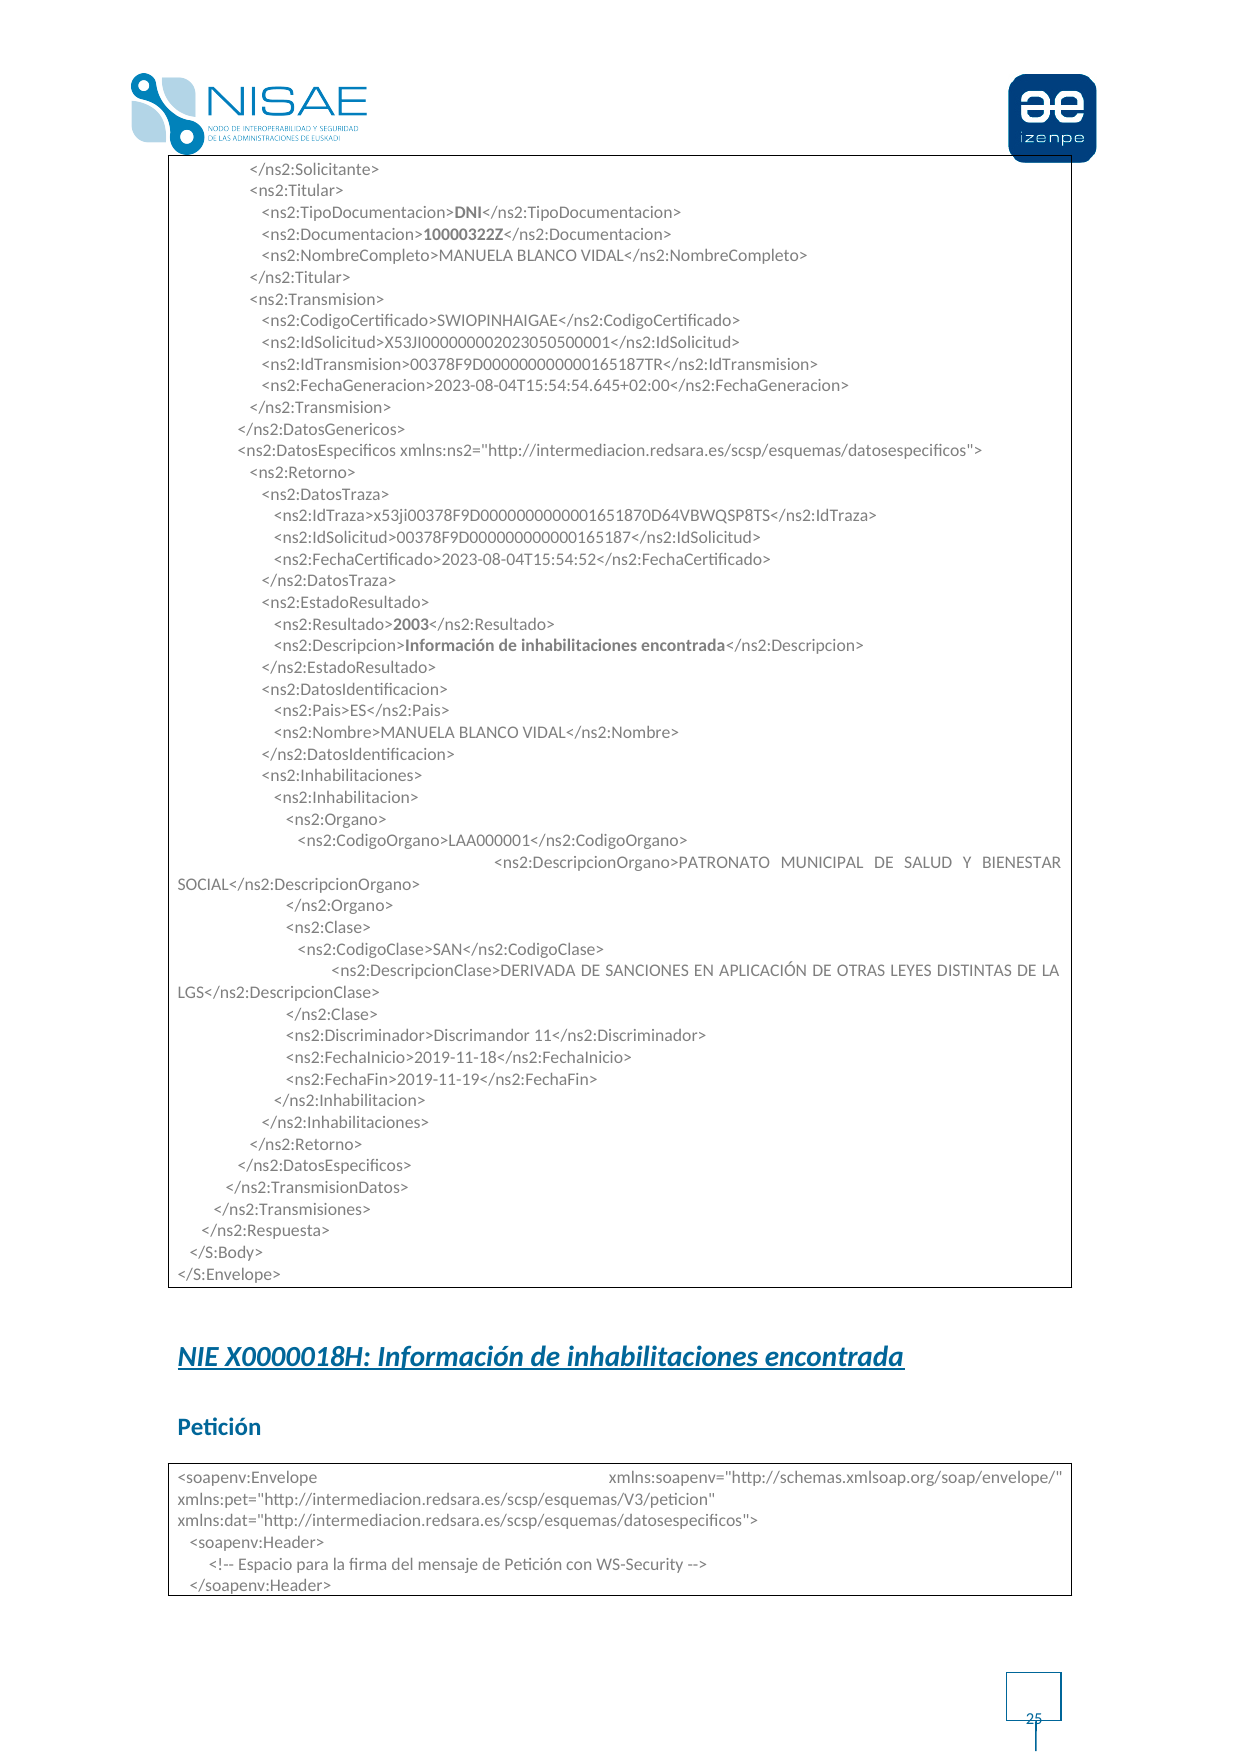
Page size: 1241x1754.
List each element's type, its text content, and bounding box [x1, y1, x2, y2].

text </ns2:Transmision> [177, 396, 1063, 418]
text </ns2:Titular> [177, 266, 1063, 288]
text <ns2:DescripcionClase>DERIVADA DE SANCIONES EN APLICACIÓN DE OTRAS LEYES DISTINTAS DE LA LGS</ns2:DescripcionClase> [177, 959, 1063, 1003]
text <ns2:Pais>ES</ns2:Pais> [177, 699, 1063, 721]
text </ns2:EstadoResultado> [177, 656, 1063, 678]
text <ns2:Documentacion>10000322Z</ns2:Documentacion> [177, 223, 1063, 244]
text <ns2:Inhabilitaciones> [177, 764, 1063, 786]
text <soapenv:Header> [177, 1531, 1063, 1553]
text <ns2:Nombre>MANUELA BLANCO VIDAL</ns2:Nombre> [177, 721, 1063, 743]
text </soapenv:Header> [177, 1574, 1063, 1595]
picture [181, 131, 193, 143]
text <ns2:FechaFin>2019-11-19</ns2:FechaFin> [177, 1068, 1063, 1089]
text <ns2:Discriminador>Discrimandor 11</ns2:Discriminador> [177, 1024, 1063, 1046]
text </ns2:Inhabilitacion> [177, 1089, 1063, 1111]
text </ns2:DatosIdentificacion> [177, 743, 1063, 764]
text <ns2:IdSolicitud>00378F9D000000000000165187</ns2:IdSolicitud> [177, 526, 1063, 548]
text <ns2:DatosEspecificos xmlns:ns2="http://intermediacion.redsara.es/scsp/esquemas/datosespecificos"> [177, 439, 1063, 461]
text <ns2:CodigoCertificado>SWIOPINHAIGAE</ns2:CodigoCertificado> [177, 309, 1063, 331]
text </ns2:Transmisiones> [177, 1198, 1063, 1219]
text </S:Body> [177, 1241, 1063, 1260]
text <!-- Espacio para la firma del mensaje de Petición con WS-Security --> [177, 1553, 1063, 1574]
text <ns2:FechaGeneracion>2023-08-04T15:54:54.645+02:00</ns2:FechaGeneracion> [177, 374, 1063, 396]
text <ns2:Titular> [177, 179, 1063, 201]
text <ns2:IdSolicitud>X53JI000000002023050500001</ns2:IdSolicitud> [177, 331, 1063, 353]
picture [139, 81, 148, 90]
text </ns2:Respuesta> [177, 1219, 1063, 1241]
text <ns2:Resultado>2003</ns2:Resultado> [177, 613, 1063, 634]
text </ns2:Inhabilitaciones> [177, 1111, 1063, 1133]
text </ns2:DatosEspecificos> [177, 1154, 1063, 1176]
text <ns2:DatosTraza> [177, 483, 1063, 504]
text <ns2:CodigoClase>SAN</ns2:CodigoClase> [177, 938, 1063, 959]
text </ns2:TransmisionDatos> [177, 1176, 1063, 1198]
text <ns2:IdTraza>x53ji00378F9D0000000000001651870D64VBWQSP8TS</ns2:IdTraza> [177, 504, 1063, 526]
text <ns2:Retorno> [177, 461, 1063, 483]
text <ns2:DescripcionOrgano>PATRONATO MUNICIPAL DE SALUD Y BIENESTAR SOCIAL</ns2:DescripcionOrgano> [177, 851, 1063, 894]
text </ns2:Organo> [177, 894, 1063, 916]
text </ns2:Clase> [177, 1003, 1063, 1024]
text <ns2:DatosIdentificacion> [177, 678, 1063, 699]
text <ns2:Organo> [177, 808, 1063, 829]
text <ns2:Descripcion>Información de inhabilitaciones encontrada</ns2:Descripcion> [177, 634, 1063, 656]
text <ns2:CodigoOrgano>LAA000001</ns2:CodigoOrgano> [177, 829, 1063, 851]
text <ns2:IdTransmision>00378F9D000000000000165187TR</ns2:IdTransmision> [177, 353, 1063, 374]
text <ns2:FechaInicio>2019-11-18</ns2:FechaInicio> [177, 1046, 1063, 1068]
picture [1007, 74, 1097, 163]
text </S:Envelope> [169, 1260, 1071, 1287]
text <ns2:Inhabilitacion> [177, 786, 1063, 808]
text <ns2:EstadoResultado> [177, 591, 1063, 613]
text <ns2:FechaCertificado>2023-08-04T15:54:52</ns2:FechaCertificado> [177, 548, 1063, 569]
text <soapenv:Envelope xmlns:soapenv="http://schemas.xmlsoap.org/soap/envelope/" xmlns:pet="http://intermediacion.redsara.es/scsp/esquemas/V3/peticion" xmlns:dat="http://intermediacion.redsara.es/scsp/esquemas/datosespecificos"> [169, 1464, 1071, 1531]
text </ns2:DatosGenericos> [177, 418, 1063, 439]
text <ns2:TipoDocumentacion>DNI</ns2:TipoDocumentacion> [177, 201, 1063, 223]
text <ns2:Clase> [177, 916, 1063, 938]
text </ns2:Retorno> [177, 1133, 1063, 1154]
text Petición [177, 1411, 1063, 1441]
picture [118, 73, 180, 155]
picture [149, 73, 386, 155]
text NIE X0000018H: Información de inhabilitaciones encontrada [177, 1338, 1063, 1373]
text <ns2:Transmision> [177, 288, 1063, 309]
text </ns2:DatosTraza> [177, 569, 1063, 591]
text </ns2:Solicitante> [169, 156, 1071, 179]
text <ns2:NombreCompleto>MANUELA BLANCO VIDAL</ns2:NombreCompleto> [177, 244, 1063, 266]
